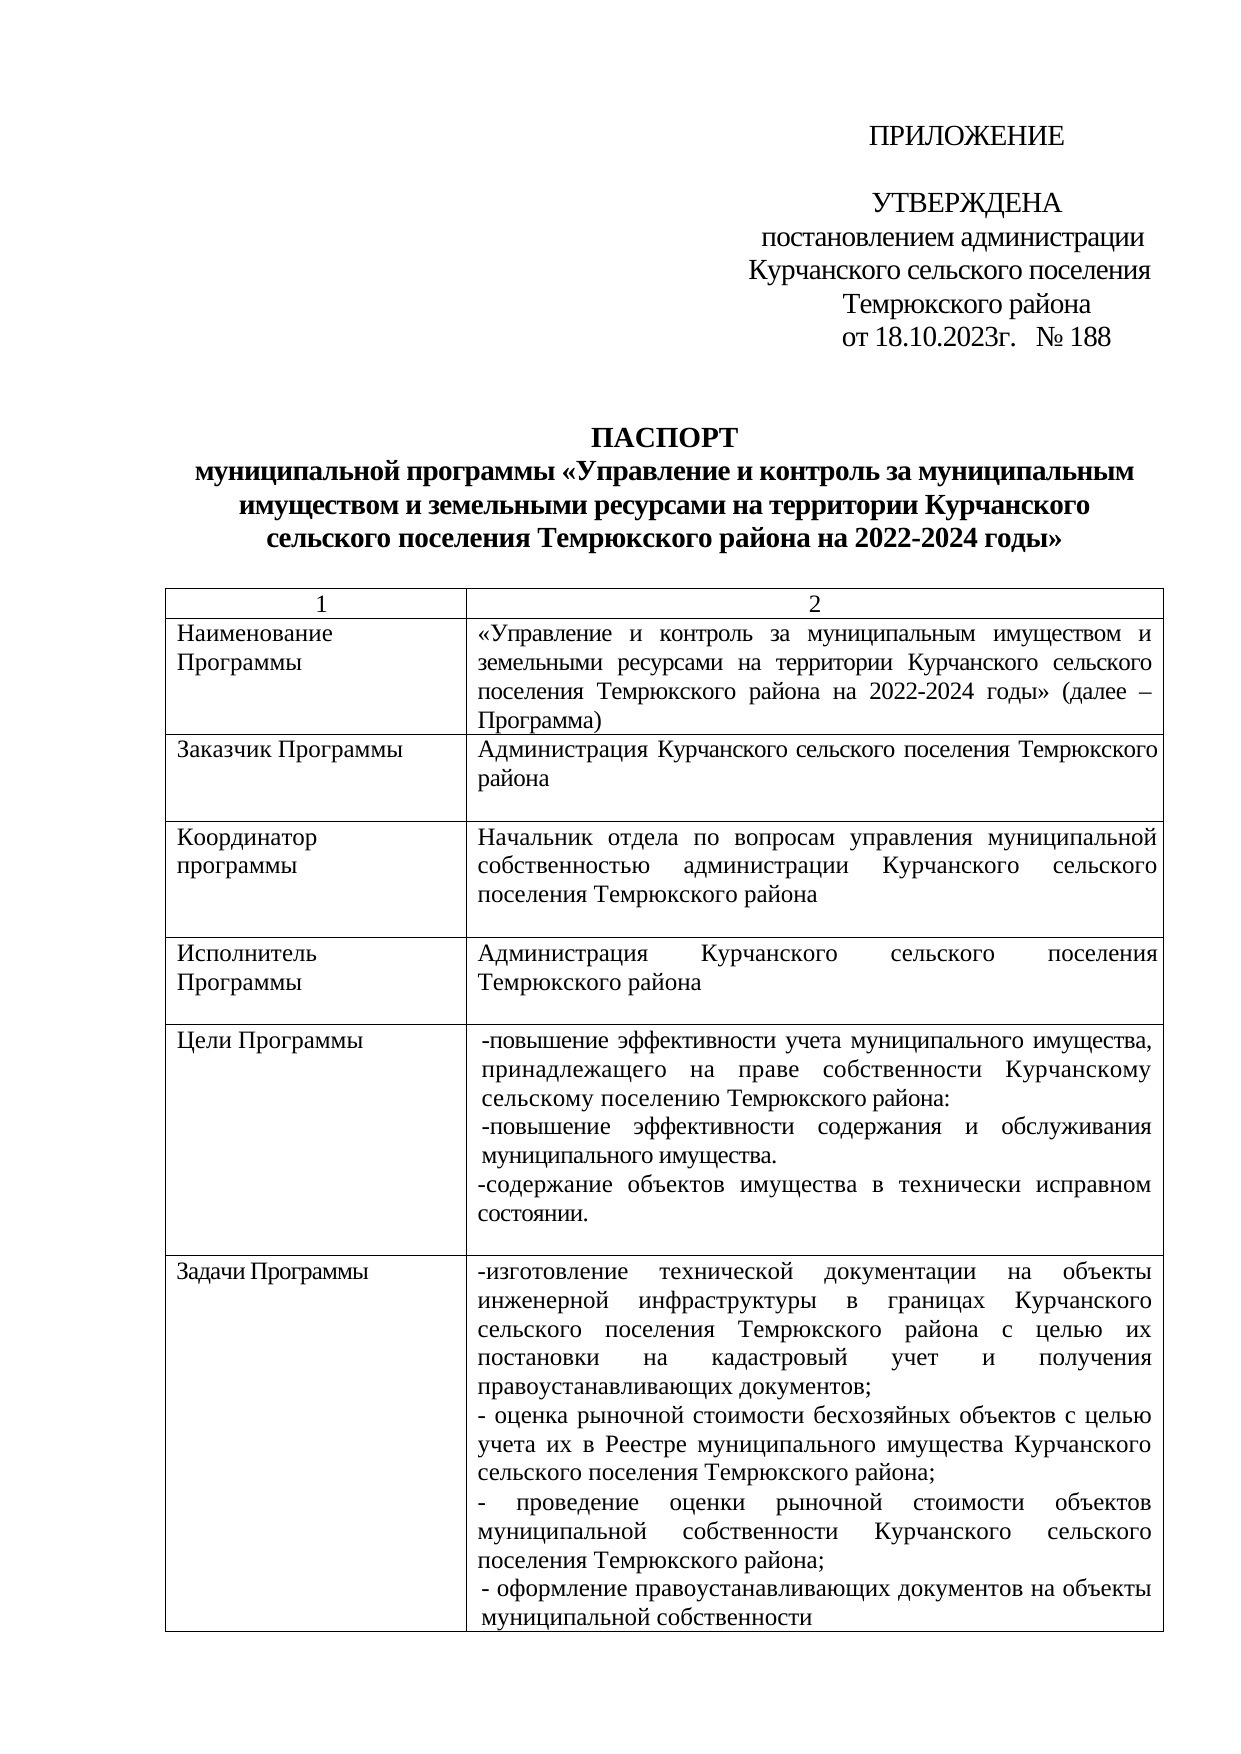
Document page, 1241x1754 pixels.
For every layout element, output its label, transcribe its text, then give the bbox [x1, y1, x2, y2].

text Темрюкского района [783, 286, 1152, 319]
table_cell Исполнитель Программы [166, 938, 466, 1024]
table_cell Координатор программы [166, 822, 466, 937]
table_cell Администрация Курчанского сельского поселения Темрюкского района [467, 735, 1163, 821]
text ПРИЛОЖЕНИЕ [783, 118, 1152, 152]
table_header 1 [166, 589, 466, 617]
text ПАСПОРТ [177, 420, 1152, 453]
text Курчанского сельского поселения [177, 252, 1152, 286]
table_cell -повышение эффективности учета муниципального имущества, принадлежащего на праве собственности Курчанскому сельскому поселению Темрюкского района: -повышение эффективности содержания и обслуживания муниципального имущества. -содержание объектов имущества в технически исправном состоянии. [467, 1025, 1163, 1255]
table_cell Задачи Программы [166, 1256, 466, 1631]
text муниципальной программы «Управление и контроль за муниципальным имуществом и земельными ресурсами на территории Курчанского сельского поселения Темрюкского района на 2022-2024 годы» [177, 453, 1152, 554]
text УТВЕРЖДЕНА [783, 185, 1152, 219]
table_cell Заказчик Программы [166, 735, 466, 821]
table_cell -изготовление технической документации на объекты инженерной инфраструктуры в границах Курчанского сельского поселения Темрюкского района с целью их постановки на кадастровый учет и получения правоустанавливающих документов; - оценка рыночной стоимости бесхозяйных объектов с целью учета их в Реестре муниципального имущества Курчанского сельского поселения Темрюкского района; [467, 1256, 1163, 1486]
table_cell Начальник отдела по вопросам управления муниципальной собственностью администрации Курчанского сельского поселения Темрюкского района [467, 822, 1163, 937]
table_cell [467, 1486, 1163, 1631]
table_cell Наименование Программы [166, 619, 466, 733]
table_cell «Управление и контроль за муниципальным имуществом и земельными ресурсами на территории Курчанского сельского поселения Темрюкского района на 2022-2024 годы» (далее – Программа) [467, 619, 1163, 733]
table_cell Администрация Курчанского сельского поселения Темрюкского района [467, 938, 1163, 1024]
table_header 2 [467, 589, 1163, 617]
text постановлением администрации [177, 219, 1152, 252]
table_cell Цели Программы [166, 1025, 466, 1255]
text от 18.10.2023г. № 188 [783, 319, 1152, 353]
